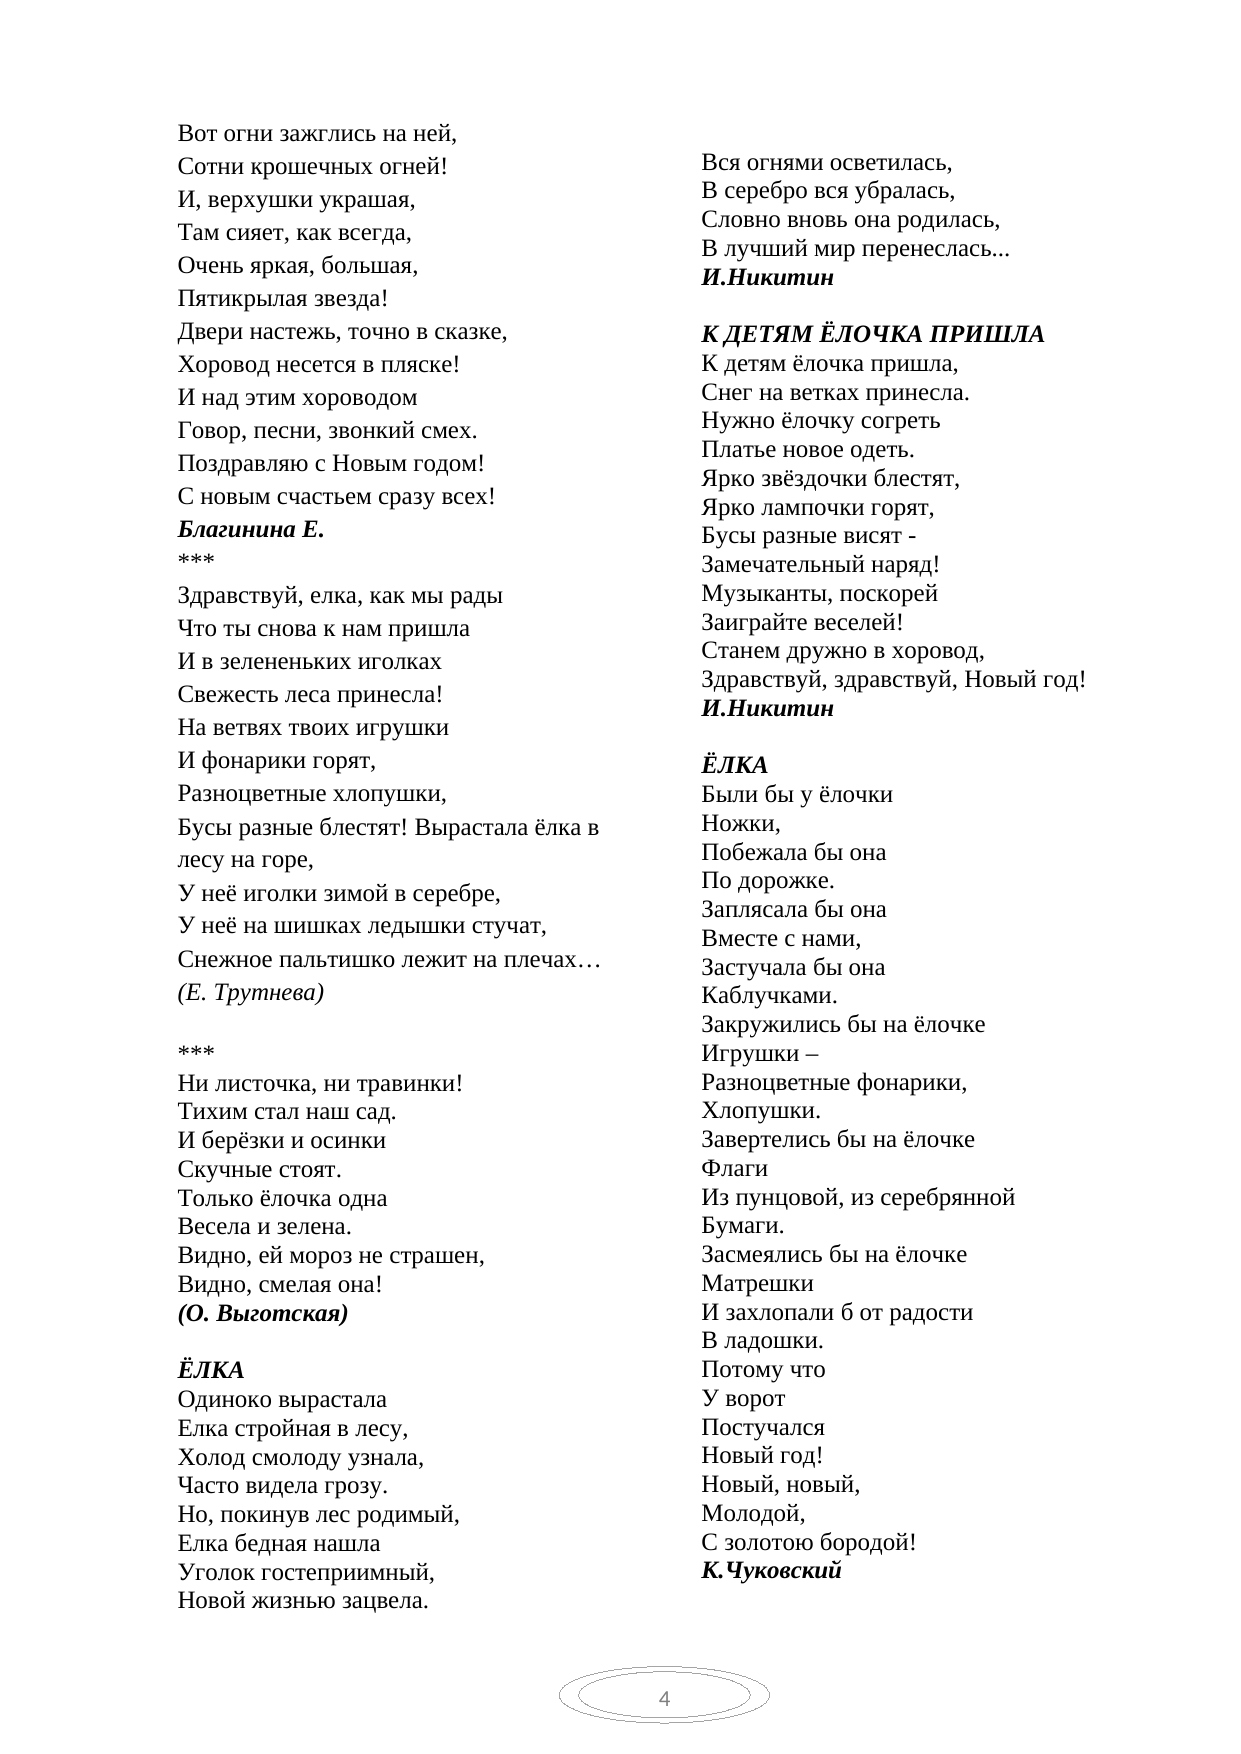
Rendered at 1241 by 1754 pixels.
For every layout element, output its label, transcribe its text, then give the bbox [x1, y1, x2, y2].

text И.Никитин [701, 262, 1152, 291]
text ЁЛКА Были бы у ёлочки Ножки, Побежала бы она По дорожке. Заплясала бы она Вместе с нами, Застучала бы она Каблучками. Закружились бы на ёлочке Игрушки – Разноцветные фонарики, Хлопушки. Завертелись бы на ёлочке Флаги Из пунцовой, из серебрянной Бумаги. Засмеялись бы на ёлочке Матрешки И захлопали б от радости В ладошки. Потому что У ворот Постучался Новый год! Новый, новый, Молодой, С золотою бородой! К.Чуковский [701, 722, 1152, 1613]
text ЁЛКА Одиноко вырастала Елка стройная в лесу, Холод смолоду узнала, Часто видела грозу. Но, покинув лес родимый, Елка бедная нашла Уголок гостеприимный, Новой жизнью зацвела. Вся огнями осветилась, В серебро вся убралась, Словно вновь она родилась, В лучший мир перенеслась... [701, 118, 1152, 262]
text ЁЛКА Одиноко вырастала Елка стройная в лесу, Холод смолоду узнала, Часто видела грозу. Но, покинув лес родимый, Елка бедная нашла Уголок гостеприимный, Новой жизнью зацвела. Вся огнями осветилась, В серебро вся убралась, Словно вновь она родилась, В лучший мир перенеслась... [177, 1356, 627, 1614]
text К ДЕТЯМ ЁЛОЧКА ПРИШЛА К детям ёлочка пришла, Снег на ветках принесла. Нужно ёлочку согреть Платье новое одеть. Ярко звёздочки блестят, Ярко лампочки горят, Бусы разные висят - Замечательный наряд! Музыканты, поскорей Заиграйте веселей! Станем дружно в хоровод, Здравствуй, здравствуй, Новый год! И.Никитин [701, 319, 1152, 722]
text *** Ни листочка, ни травинки! Тихим стал наш сад. И берёзки и осинки Скучные стоят. Только ёлочка одна Весела и зелена. Видно, ей мороз не страшен, Видно, смелая она! (О. Выготская) [177, 1039, 627, 1326]
